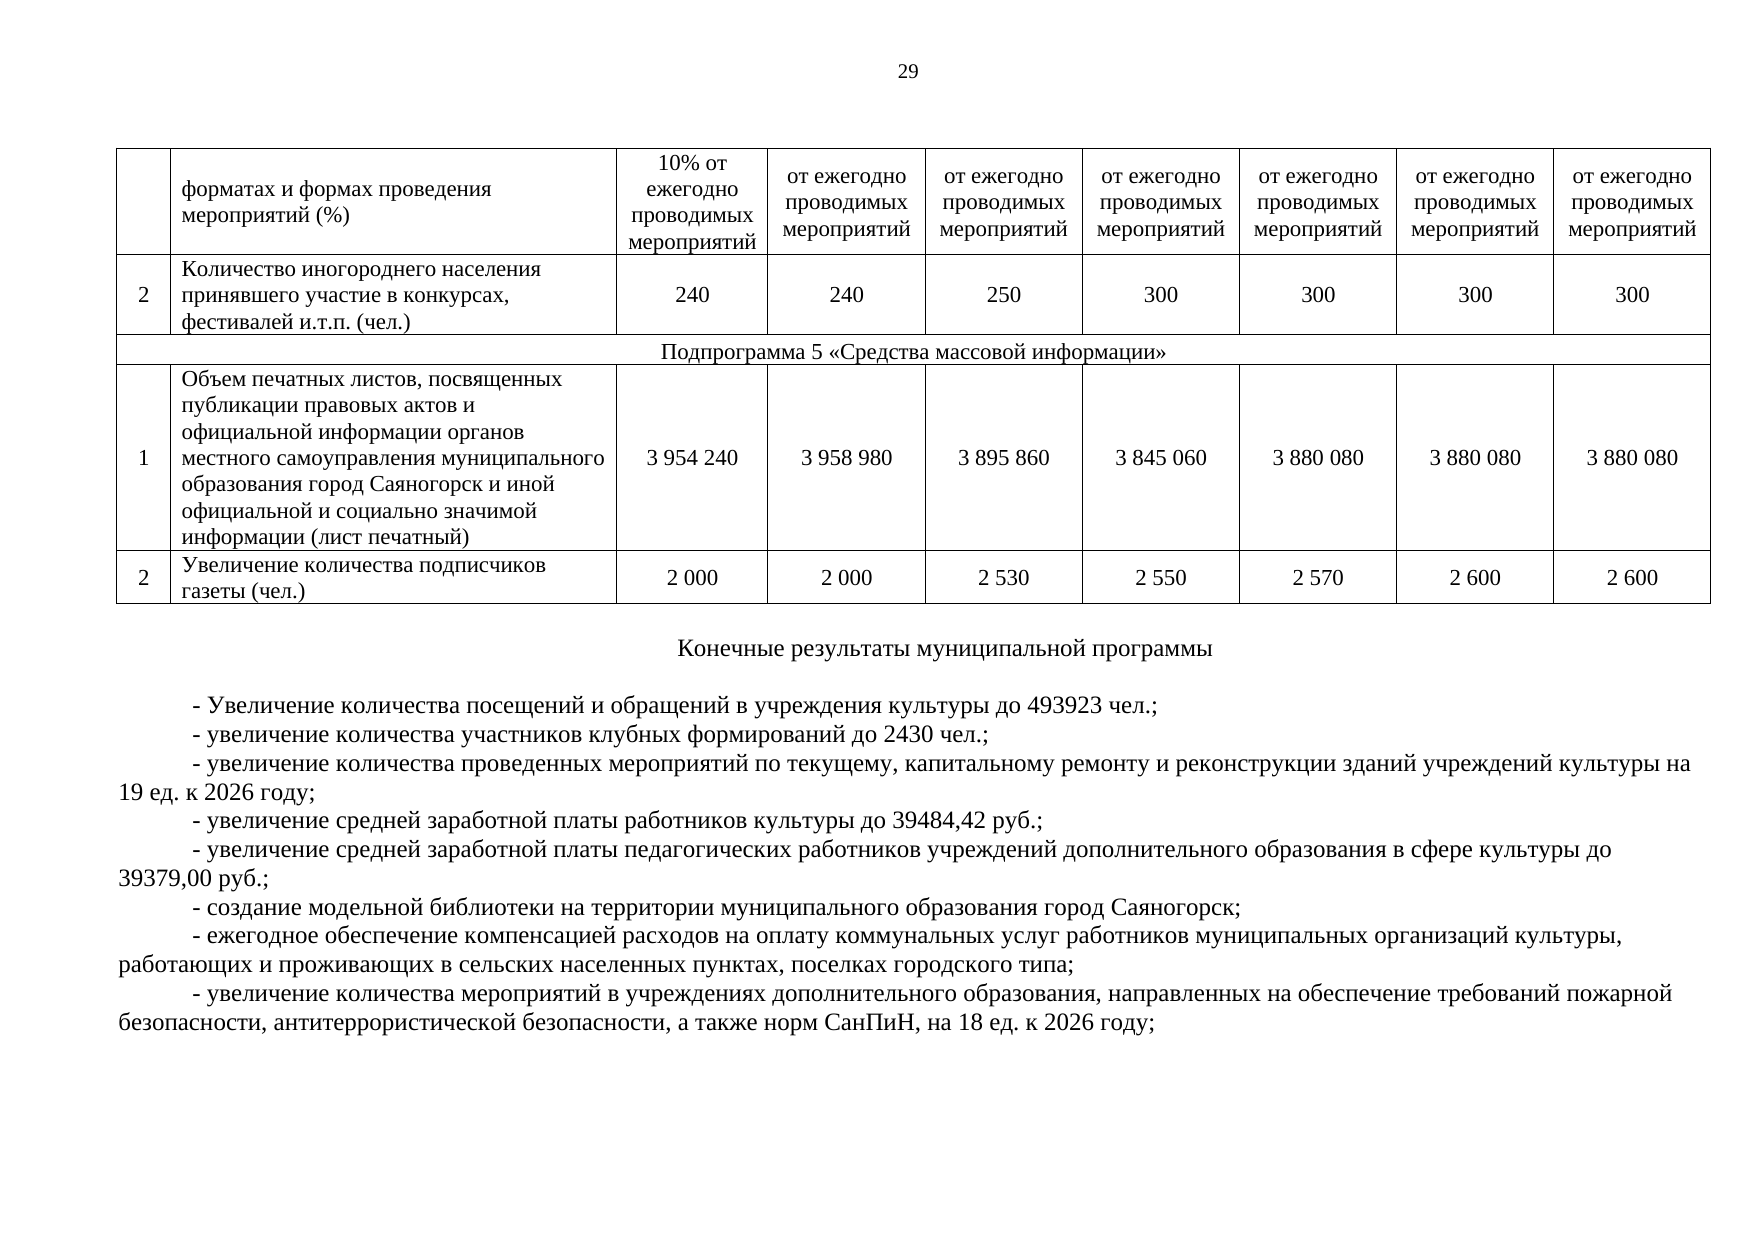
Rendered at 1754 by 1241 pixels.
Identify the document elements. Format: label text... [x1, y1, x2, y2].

table_cell 300 [1240, 255, 1396, 334]
table_cell не менее 10% от ежегодно проводимых мероприятий [1083, 149, 1239, 254]
text - создание модельной библиотеки на территории муниципального образования город Саяногорск; [118, 892, 1698, 921]
table_cell 2 530 [926, 551, 1082, 603]
text - увеличение средней заработной платы работников культуры до 39484,42 руб.; [118, 806, 1698, 834]
table_cell 300 [1083, 255, 1239, 334]
table_cell 3 954 240 [617, 365, 767, 549]
table_cell 240 [617, 255, 767, 334]
text - ежегодное обеспечение компенсацией расходов на оплату коммунальных услуг работников муниципальных организаций культуры, работающих и проживающих в сельских населенных пунктах, поселках городского типа; [118, 921, 1698, 978]
table_cell не менее 10% от ежегодно проводимых мероприятий [768, 149, 925, 254]
table_cell 2 [117, 551, 170, 603]
table_cell не менее 10% от ежегодно проводимых мероприятий [1240, 149, 1396, 254]
table_cell 250 [926, 255, 1082, 334]
text - Увеличение количества посещений и обращений в учреждения культуры до 493923 чел.; [118, 691, 1698, 719]
table_cell не менее 10% от ежегодно проводимых мероприятий [1397, 149, 1553, 254]
table_cell 300 [1554, 255, 1710, 334]
table_cell 1 [117, 149, 170, 254]
text Конечные результаты муниципальной программы [118, 633, 1698, 662]
table_cell Количество качественных изменений в форматах и формах проведения мероприятий (%) [171, 149, 616, 254]
table_cell 2 570 [1240, 551, 1396, 603]
table_cell 240 [768, 255, 925, 334]
table_cell 3 895 860 [926, 365, 1082, 549]
text - увеличение количества участников клубных формирований до 2430 чел.; [118, 719, 1698, 748]
table_cell не менее 10% от ежегодно проводимых мероприятий [617, 149, 767, 254]
table_cell 3 958 980 [768, 365, 925, 549]
table_cell 2 600 [1397, 551, 1553, 603]
table_cell 2 000 [768, 551, 925, 603]
table_cell 2 550 [1083, 551, 1239, 603]
table_cell 2 600 [1554, 551, 1710, 603]
table_cell 300 [1397, 255, 1553, 334]
text - увеличение количества мероприятий в учреждениях дополнительного образования, направленных на обеспечение требований пожарной безопасности, антитеррористической безопасности, а также норм СанПиН, на 18 ед. к 2026 году; [118, 978, 1698, 1036]
table_cell не менее 10% от ежегодно проводимых мероприятий [1554, 149, 1710, 254]
text - увеличение средней заработной платы педагогических работников учреждений дополнительного образования в сфере культуры до 39379,00 руб.; [118, 834, 1698, 892]
table_cell Объем печатных листов, посвященных публикации правовых актов и официальной информации органов местного самоуправления муниципального образования город Саяногорск и иной официальной и социально значимой информации (лист печатный) [171, 365, 616, 549]
table_cell 3 845 060 [1083, 365, 1239, 549]
table_cell Увеличение количества подписчиков газеты (чел.) [171, 551, 616, 603]
table_cell Подпрограмма 5 «Средства массовой информации» [117, 335, 1710, 364]
table_cell 1 [117, 365, 170, 549]
table_cell 2 000 [617, 551, 767, 603]
table_cell Количество иногороднего населения принявшего участие в конкурсах, фестивалей и.т.п. (чел.) [171, 255, 616, 334]
table_cell 3 880 080 [1554, 365, 1710, 549]
text - увеличение количества проведенных мероприятий по текущему, капитальному ремонту и реконструкции зданий учреждений культуры на 19 ед. к 2026 году; [118, 748, 1698, 806]
table_cell не менее 10% от ежегодно проводимых мероприятий [926, 149, 1082, 254]
table_cell 3 880 080 [1397, 365, 1553, 549]
table_cell 3 880 080 [1240, 365, 1396, 549]
table_cell 2 [117, 255, 170, 334]
